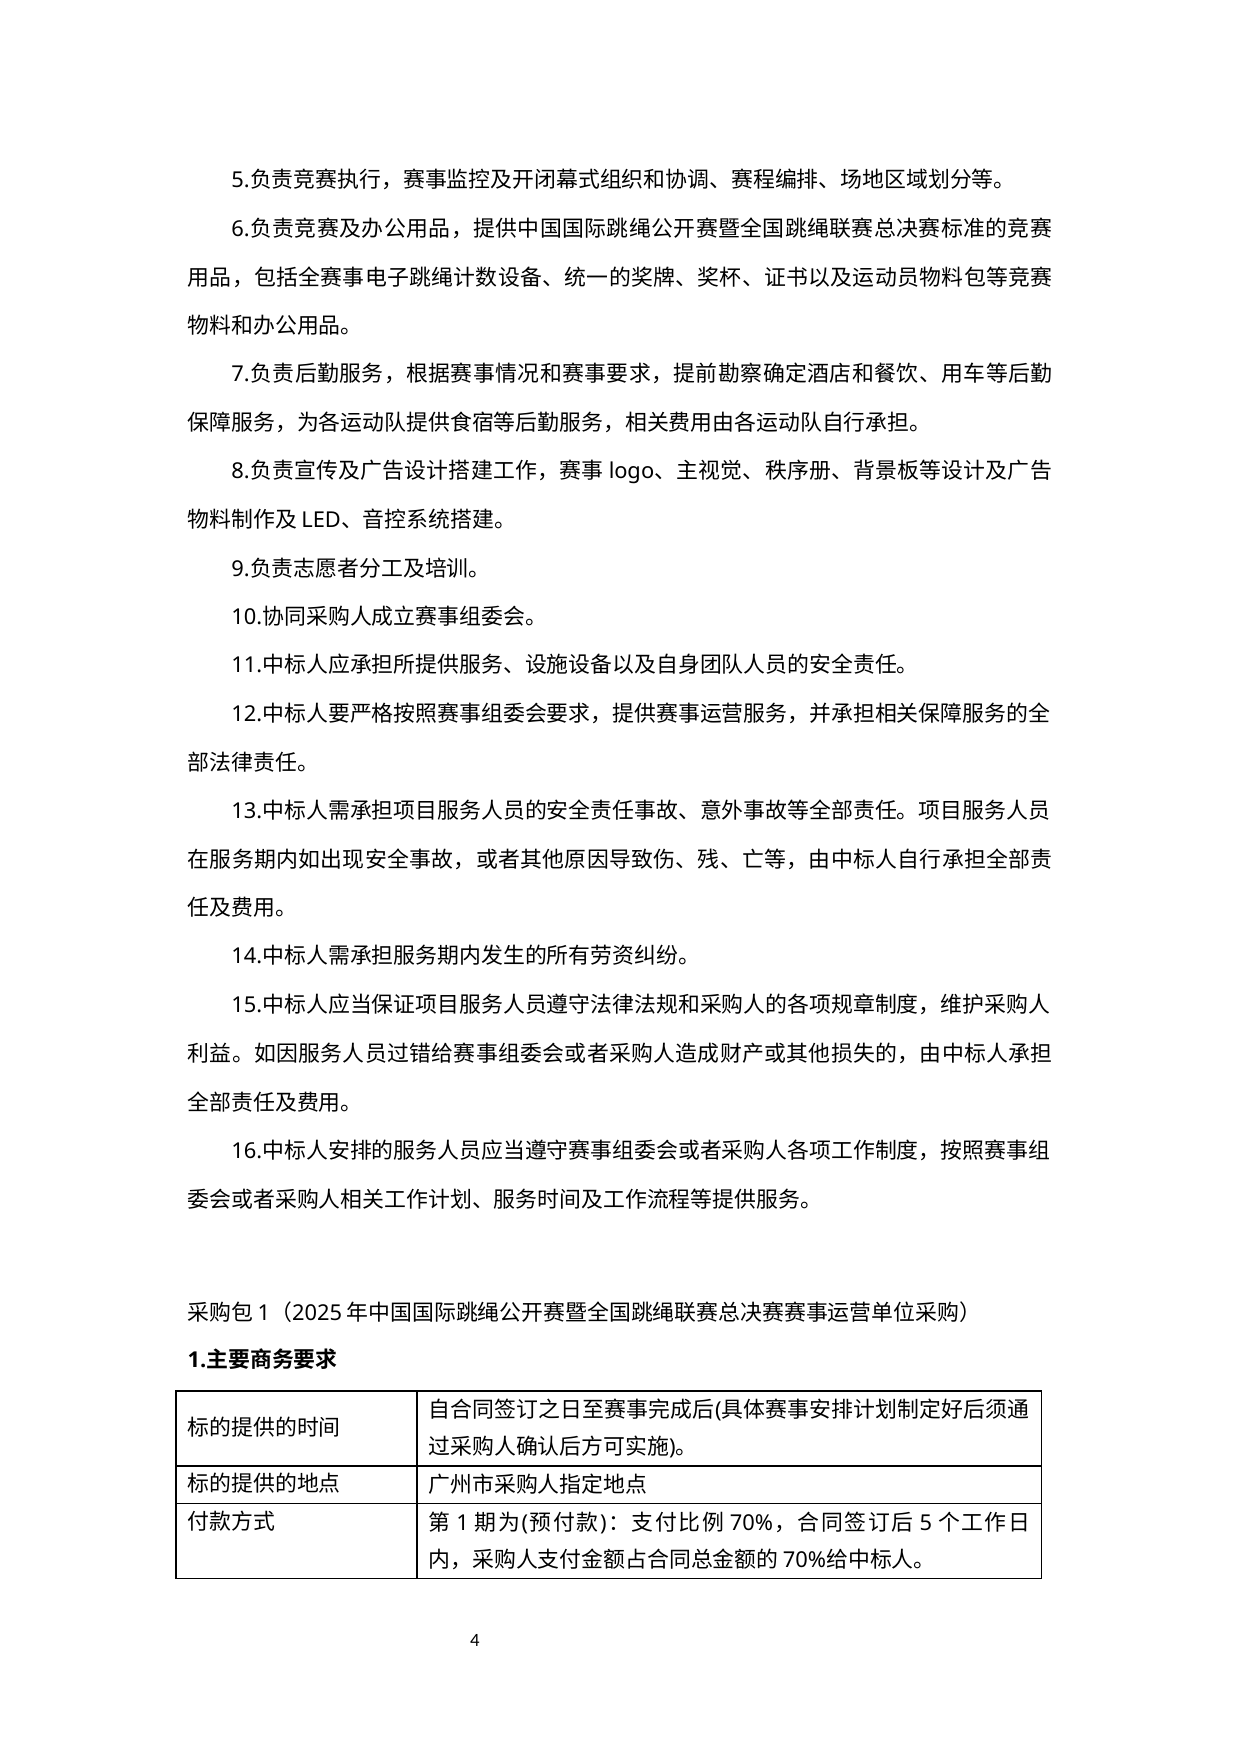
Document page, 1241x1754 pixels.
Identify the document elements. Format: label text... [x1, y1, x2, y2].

table_header 标的提供的时间 [177, 1392, 416, 1465]
text 采购包1（2025年中国国际跳绳公开赛暨全国跳绳联赛总决赛赛事运营单位采购） [187, 1294, 1053, 1327]
text 15.中标人应当保证项目服务人员遵守法律法规和采购人的各项规章制度，维护采购人利益。如因服务人员过错给赛事组委会或者采购人造成财产或其他损失的，由中标人承担全部责任及费用。 [187, 987, 1053, 1117]
text 12.中标人要严格按照赛事组委会要求，提供赛事运营服务，并承担相关保障服务的全部法律责任。 [187, 695, 1053, 777]
table_header 自合同签订之日至赛事完成后(具体赛事安排计划制定好后须通过采购人确认后方可实施)。 [418, 1392, 1041, 1465]
text 16.中标人安排的服务人员应当遵守赛事组委会或者采购人各项工作制度，按照赛事组委会或者采购人相关工作计划、服务时间及工作流程等提供服务。 [187, 1132, 1053, 1214]
text 13.中标人需承担项目服务人员的安全责任事故、意外事故等全部责任。项目服务人员在服务期内如出现安全事故，或者其他原因导致伤、残、亡等，由中标人自行承担全部责任及费用。 [187, 792, 1053, 922]
text 14.中标人需承担服务期内发生的所有劳资纠纷。 [187, 938, 1053, 971]
text 5.负责竞赛执行，赛事监控及开闭幕式组织和协调、赛程编排、场地区域划分等。 [187, 162, 1053, 194]
table_cell 标的提供的地点 [177, 1467, 416, 1503]
text 8.负责宣传及广告设计搭建工作，赛事logo、主视觉、秩序册、背景板等设计及广告物料制作及LED、音控系统搭建。 [187, 453, 1053, 534]
text 7.负责后勤服务，根据赛事情况和赛事要求，提前勘察确定酒店和餐饮、用车等后勤保障服务，为各运动队提供食宿等后勤服务，相关费用由各运动队自行承担。 [187, 356, 1053, 437]
text 10.协同采购人成立赛事组委会。 [187, 599, 1053, 631]
text 6.负责竞赛及办公用品，提供中国国际跳绳公开赛暨全国跳绳联赛总决赛标准的竞赛用品，包括全赛事电子跳绳计数设备、统一的奖牌、奖杯、证书以及运动员物料包等竞赛物料和办公用品。 [187, 210, 1053, 340]
text 1.主要商务要求 [187, 1343, 1053, 1375]
text 9.负责志愿者分工及培训。 [187, 550, 1053, 583]
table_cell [418, 1504, 1041, 1578]
table_cell 广州市采购人指定地点 [418, 1467, 1041, 1503]
table_cell 付款方式 [177, 1504, 416, 1578]
text 11.中标人应承担所提供服务、设施设备以及自身团队人员的安全责任。 [187, 647, 1053, 679]
